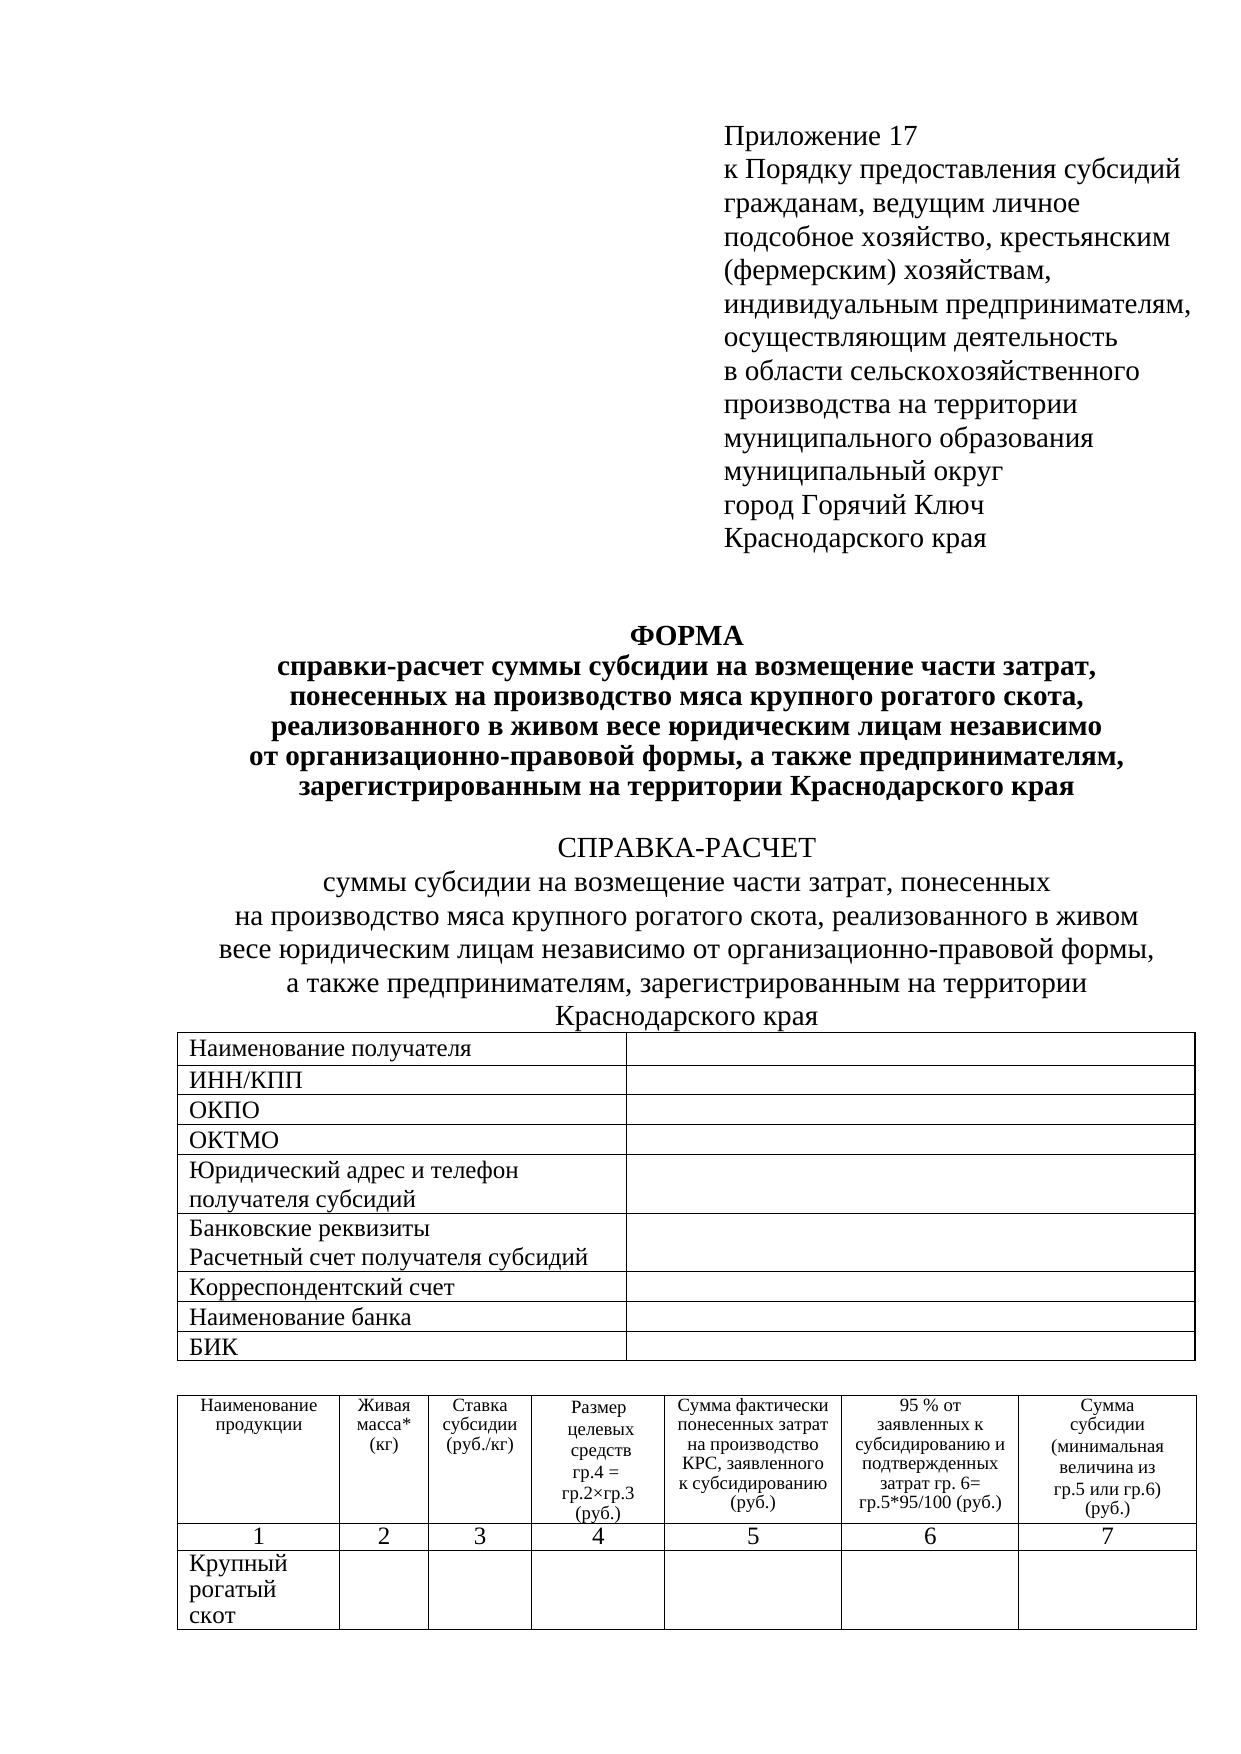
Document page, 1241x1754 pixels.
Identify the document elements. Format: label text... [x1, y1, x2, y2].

table_header Размер целевых средств гр.4 = гр.2×гр.3 (руб.) [532, 1396, 664, 1523]
table_cell [842, 1551, 1018, 1629]
table_cell БИК [178, 1332, 626, 1360]
table_cell 3 [429, 1524, 531, 1550]
text справки-расчет суммы субсидии на возмещение части затрат, [177, 651, 1196, 681]
table_cell Юридический адрес и телефон получателя субсидий [178, 1155, 626, 1212]
table_cell [665, 1551, 841, 1629]
table_header [627, 1033, 1194, 1064]
table_header Ставка субсидии (руб./кг) [429, 1396, 531, 1523]
table_cell 7 [1019, 1524, 1196, 1550]
text город Горячий Ключ [723, 487, 1196, 521]
table_cell [627, 1066, 1194, 1094]
table_cell [627, 1332, 1194, 1360]
text муниципальный округ [723, 453, 1196, 487]
table_cell Крупный рогатый скот [178, 1551, 339, 1629]
table_cell ИНН/КПП [178, 1066, 626, 1094]
text ФОРМА [177, 621, 1196, 651]
table_cell 6 [842, 1524, 1018, 1550]
text Краснодарского края [723, 521, 1196, 554]
table_cell 5 [665, 1524, 841, 1550]
table_header Живая масса* (кг) [340, 1396, 428, 1523]
text на производство мяса крупного рогатого скота, реализованного в живом весе юридическим лицам независимо от организационно-правовой формы, а также предпринимателям, зарегистрированным на территории Краснодарского края [177, 898, 1196, 1032]
text зарегистрированным на территории Краснодарского края [177, 772, 1196, 802]
table_cell Наименование банка [178, 1302, 626, 1331]
table_cell [627, 1302, 1194, 1331]
text реализованного в живом весе юридическим лицам независимо [177, 712, 1196, 742]
table_cell [340, 1551, 428, 1629]
table_cell [627, 1095, 1194, 1124]
table_cell 2 [340, 1524, 428, 1550]
text от организационно-правовой формы, а также предпринимателям, [177, 742, 1196, 772]
table_header Наименование продукции [178, 1396, 339, 1523]
text подсобное хозяйство, крестьянским (фермерским) хозяйствам, [723, 219, 1196, 286]
table_header Сумма фактически понесенных затрат на производство КРС, заявленного к субсидированию (руб.) [665, 1396, 841, 1523]
table_cell Корреспондентский счет [178, 1272, 626, 1301]
text в области сельскохозяйственного производства на территории [723, 353, 1196, 420]
table_cell [627, 1272, 1194, 1301]
text понесенных на производство мяса крупного рогатого скота, [177, 681, 1196, 712]
table_cell [627, 1155, 1194, 1212]
table_header Сумма субсидии (минимальная величина из гр.5 или гр.6) (руб.) [1019, 1396, 1196, 1523]
table_header 95 % от заявленных к субсидированию и подтвержденных затрат гр. 6= гр.5*95/100 (руб.) [842, 1396, 1018, 1523]
text Приложение 17 [723, 118, 1196, 152]
text суммы субсидии на возмещение части затрат, понесенных [177, 864, 1196, 898]
text гражданам, ведущим личное [723, 185, 1196, 219]
table_cell 4 [532, 1524, 664, 1550]
table_cell [1019, 1551, 1196, 1629]
table_cell ОКТМО [178, 1125, 626, 1154]
text СПРАВКА-РАСЧЕТ [177, 831, 1196, 864]
table_cell [627, 1125, 1194, 1154]
text муниципального образования [723, 420, 1196, 453]
table_cell [627, 1214, 1194, 1271]
table_cell [429, 1551, 531, 1629]
table_header Наименование получателя [178, 1033, 626, 1064]
text индивидуальным предпринимателям, осуществляющим деятельность [723, 286, 1196, 353]
table_cell [532, 1551, 664, 1629]
table_cell 1 [178, 1524, 339, 1550]
table_cell ОКПО [178, 1095, 626, 1124]
table_cell Банковские реквизиты Расчетный счет получателя субсидий [178, 1214, 626, 1271]
text к Порядку предоставления субсидий [723, 152, 1240, 185]
